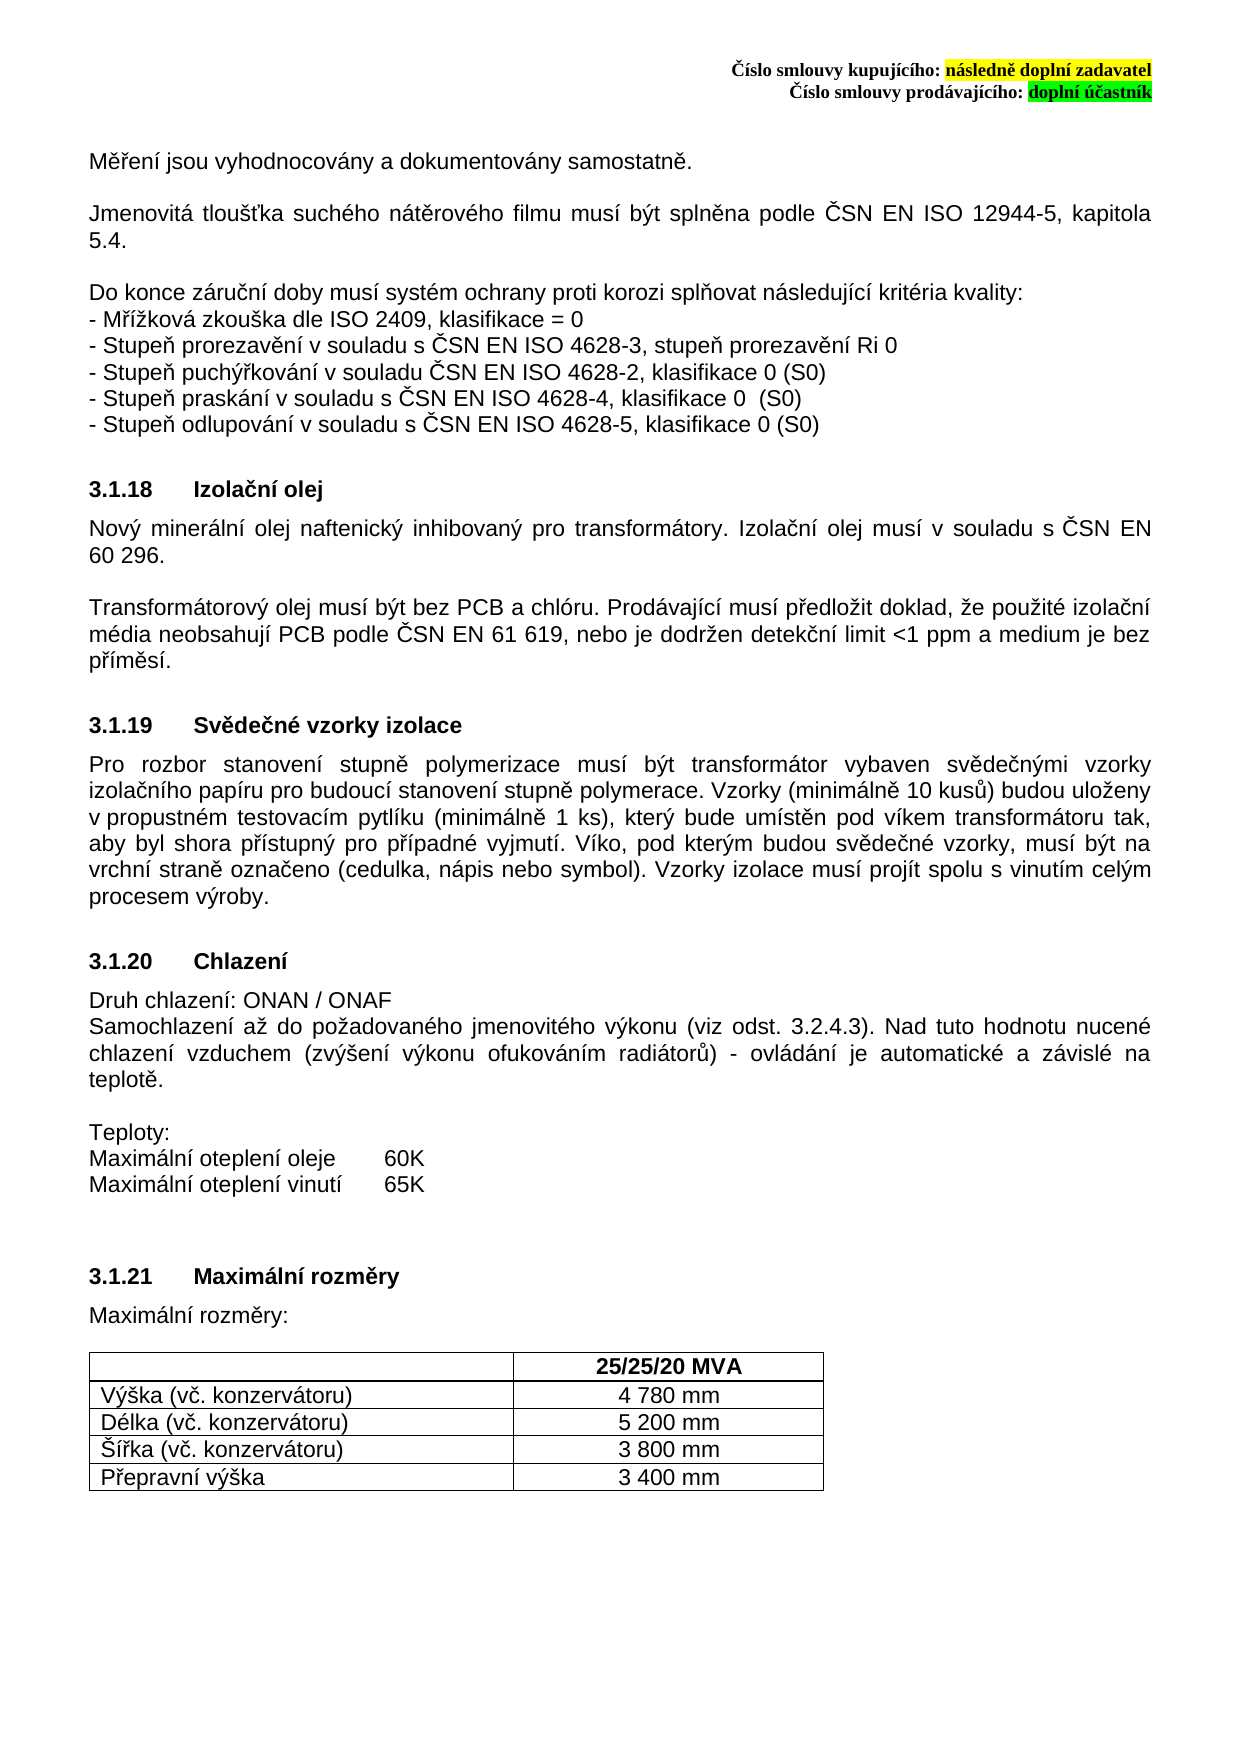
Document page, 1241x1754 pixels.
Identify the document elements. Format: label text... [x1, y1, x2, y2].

list Chlazení [89, 948, 1152, 974]
text Pro rozbor stanovení stupně polymerizace musí být transformátor vybaven svědečnými vzorky izolačního papíru pro budoucí stanovení stupně polymerace. Vzorky (minimálně 10 kusů) budou uloženy v propustném testovacím pytlíku (minimálně 1 ks), který bude umístěn pod víkem transformátoru tak, aby byl shora přístupný pro případné vyjmutí. Víko, pod kterým budou svědečné vzorky, musí být na vrchní straně označeno (cedulka, nápis nebo symbol). Vzorky izolace musí projít spolu s vinutím celým procesem výroby. [89, 751, 1152, 909]
table_header 25/25/20 MVA [514, 1353, 823, 1379]
text Jmenovitá tloušťka suchého nátěrového filmu musí být splněna podle ČSN EN ISO 12944-5, kapitola 5.4. [89, 200, 1152, 253]
table_cell 5 200 mm [514, 1409, 823, 1435]
text Do konce záruční doby musí systém ochrany proti korozi splňovat následující kritéria kvality: [89, 279, 1152, 306]
text Maximální rozměry: [89, 1302, 1152, 1328]
text - Mřížková zkouška dle ISO 2409, klasifikace = 0 [89, 306, 1152, 332]
text - Stupeň prorezavění v souladu s ČSN EN ISO 4628-3, stupeň prorezavění Ri 0 [89, 332, 1152, 358]
table_cell Délka (vč. konzervátoru) [90, 1409, 513, 1435]
text Transformátorový olej musí být bez PCB a chlóru. Prodávající musí předložit doklad, že použité izolační média neobsahují PCB podle ČSN EN 61 619, nebo je dodržen detekční limit <1 ppm a medium je bez příměsí. [89, 594, 1152, 673]
table_header [90, 1353, 513, 1379]
list Maximální rozměry [89, 1263, 1152, 1289]
text Maximální oteplení oleje 60K [89, 1145, 1152, 1171]
text Teploty: [89, 1119, 1152, 1145]
text Maximální oteplení vinutí 65K [89, 1171, 1152, 1198]
table_cell 3 800 mm [514, 1436, 823, 1463]
table_cell 4 780 mm [514, 1382, 823, 1408]
list Izolační olej [89, 476, 1152, 503]
table_cell 3 400 mm [514, 1464, 823, 1490]
text - Stupeň puchýřkování v souladu ČSN EN ISO 4628-2, klasifikace 0 (S0) [89, 358, 1152, 385]
table_cell Šířka (vč. konzervátoru) [90, 1436, 513, 1463]
text - Stupeň praskání v souladu s ČSN EN ISO 4628-4, klasifikace 0 (S0) [89, 385, 1152, 411]
table_cell Výška (vč. konzervátoru) [90, 1382, 513, 1408]
text Měření jsou vyhodnocovány a dokumentovány samostatně. [89, 148, 1152, 174]
text Samochlazení až do požadovaného jmenovitého výkonu (viz odst. 3.2.4.3). Nad tuto hodnotu nucené chlazení vzduchem (zvýšení výkonu ofukováním radiátorů) - ovládání je automatické a závislé na teplotě. [89, 1013, 1152, 1092]
list Svědečné vzorky izolace [89, 712, 1152, 738]
text Nový minerální olej naftenický inhibovaný pro transformátory. Izolační olej musí v souladu s ČSN EN 60 296. [89, 515, 1152, 568]
text - Stupeň odlupování v souladu s ČSN EN ISO 4628-5, klasifikace 0 (S0) [89, 411, 1152, 437]
table_cell Přepravní výška [90, 1464, 513, 1490]
text Druh chlazení: ONAN / ONAF [89, 987, 1152, 1013]
